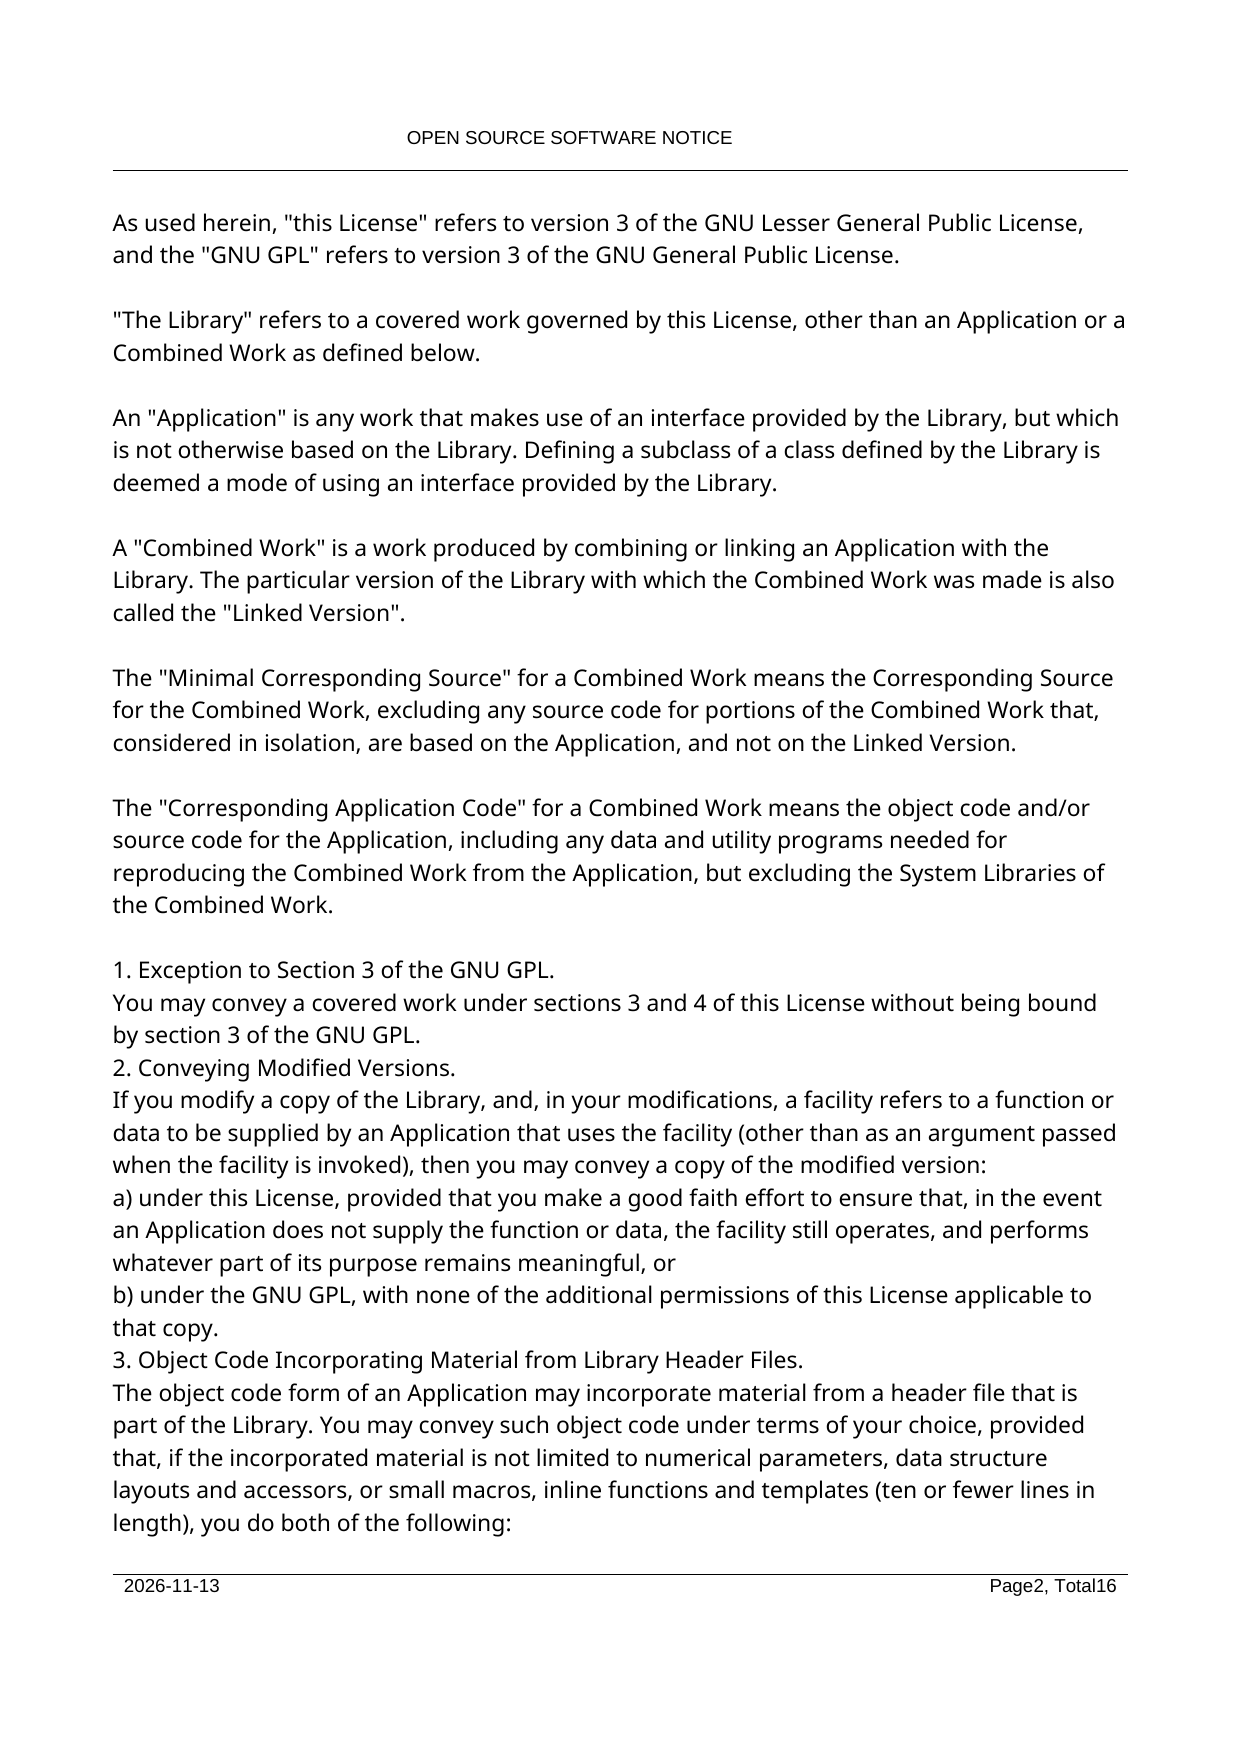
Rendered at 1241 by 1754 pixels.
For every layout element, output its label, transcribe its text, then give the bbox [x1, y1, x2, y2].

text "The Library" refers to a covered work governed by this License, other than an Application or a Combined Work as defined below. [112, 304, 1128, 369]
text As used herein, "this License" refers to version 3 of the GNU Lesser General Public License, and the "GNU GPL" refers to version 3 of the GNU General Public License. [112, 206, 1128, 271]
text b) under the GNU GPL, with none of the additional permissions of this License applicable to that copy. [112, 1279, 1128, 1344]
text The object code form of an Application may incorporate material from a header file that is part of the Library. You may convey such object code under terms of your choice, provided that, if the incorporated material is not limited to numerical parameters, data structure layouts and accessors, or small macros, inline functions and templates (ten or fewer lines in length), you do both of the following: [112, 1376, 1128, 1539]
text If you modify a copy of the Library, and, in your modifications, a facility refers to a function or data to be supplied by an Application that uses the facility (other than as an argument passed when the facility is invoked), then you may convey a copy of the modified version: [112, 1084, 1128, 1181]
text An "Application" is any work that makes use of an interface provided by the Library, but which is not otherwise based on the Library. Defining a subclass of a class defined by the Library is deemed a mode of using an interface provided by the Library. [112, 401, 1128, 499]
text You may convey a covered work under sections 3 and 4 of this License without being bound by section 3 of the GNU GPL. [112, 986, 1128, 1051]
text 2. Conveying Modified Versions. [112, 1051, 1128, 1084]
text 3. Object Code Incorporating Material from Library Header Files. [112, 1344, 1128, 1376]
text The "Corresponding Application Code" for a Combined Work means the object code and/or source code for the Application, including any data and utility programs needed for reproducing the Combined Work from the Application, but excluding the System Libraries of the Combined Work. [112, 791, 1128, 921]
text A "Combined Work" is a work produced by combining or linking an Application with the Library. The particular version of the Library with which the Combined Work was made is also called the "Linked Version". [112, 531, 1128, 629]
text The "Minimal Corresponding Source" for a Combined Work means the Corresponding Source for the Combined Work, excluding any source code for portions of the Combined Work that, considered in isolation, are based on the Application, and not on the Linked Version. [112, 661, 1128, 759]
text a) under this License, provided that you make a good faith effort to ensure that, in the event an Application does not supply the function or data, the facility still operates, and performs whatever part of its purpose remains meaningful, or [112, 1181, 1128, 1279]
text 1. Exception to Section 3 of the GNU GPL. [112, 954, 1128, 986]
